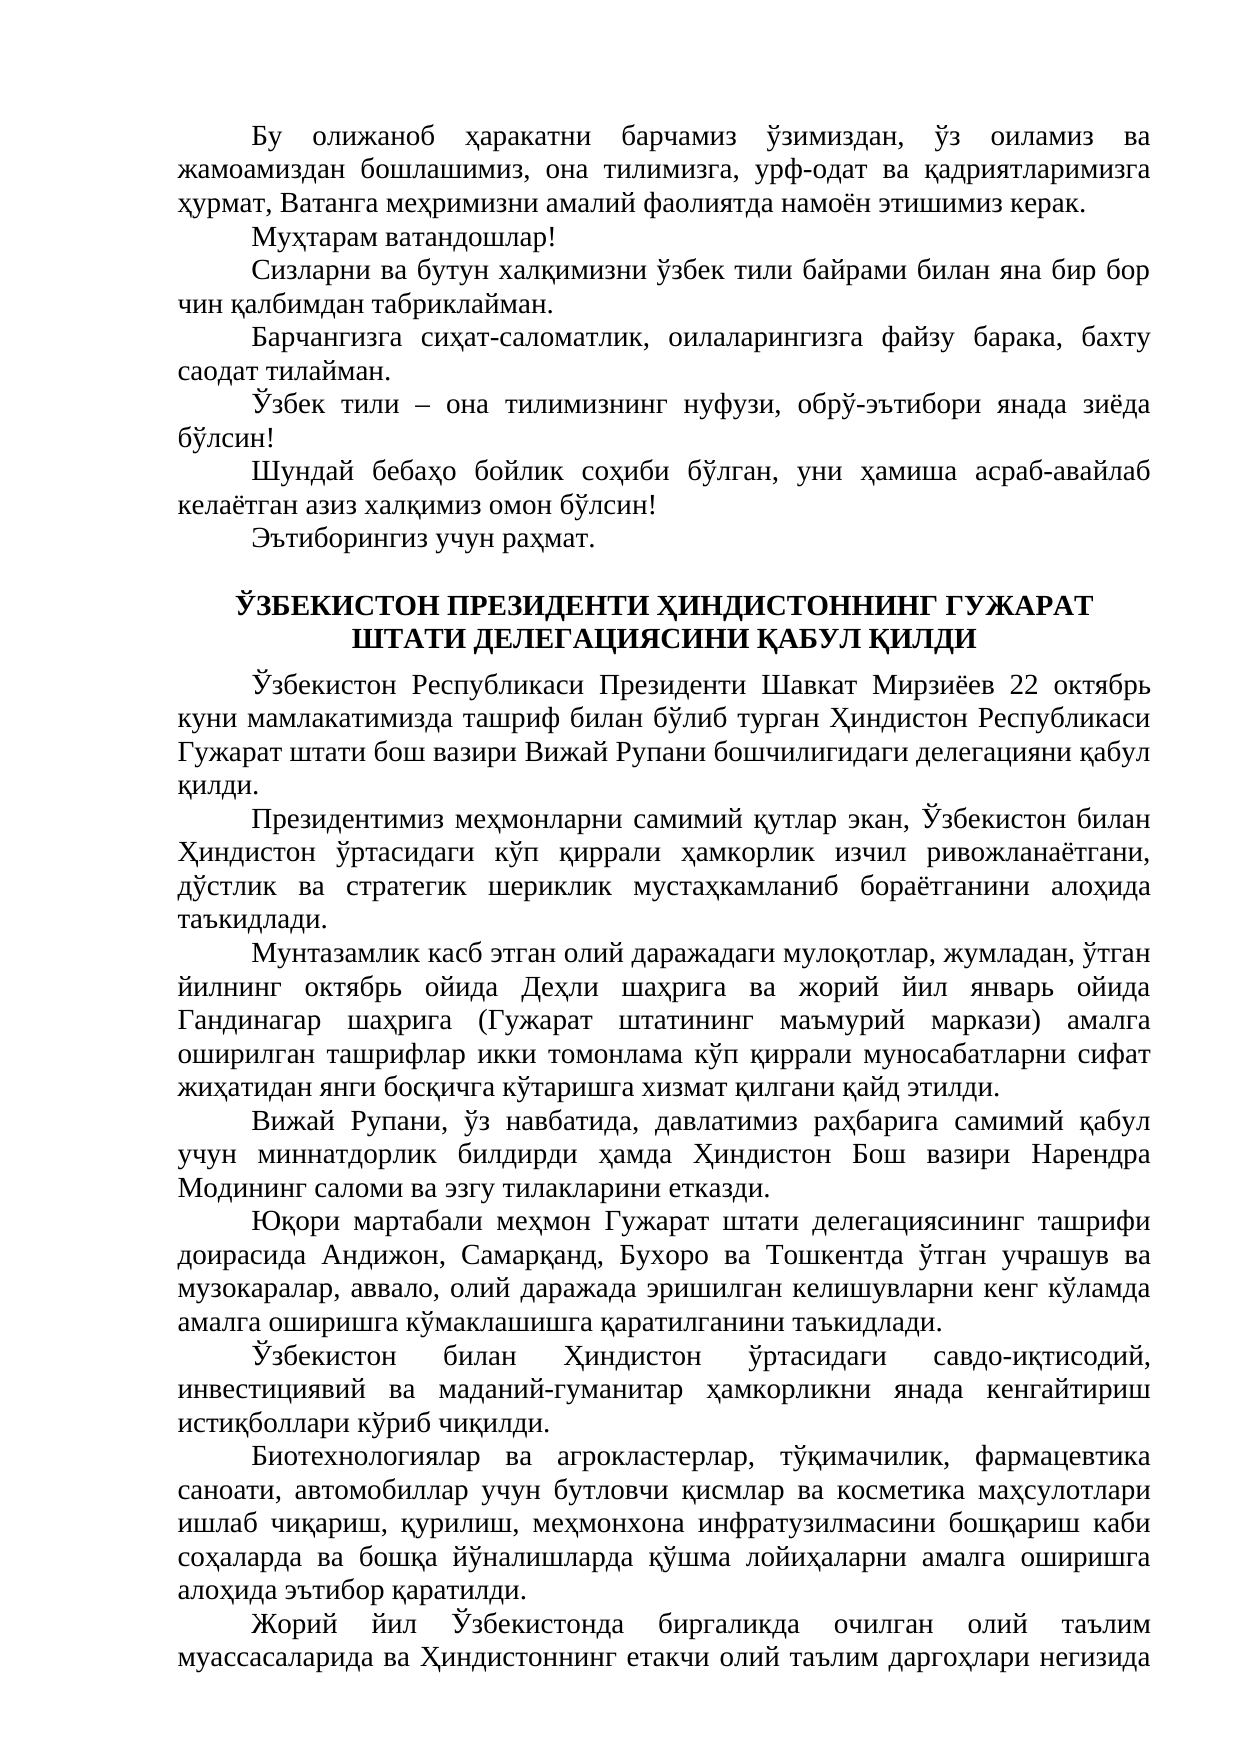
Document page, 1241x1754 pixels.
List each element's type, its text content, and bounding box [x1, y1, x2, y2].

text Шундай бебаҳо бойлик соҳиби бўлган, уни ҳамиша асраб-авайлаб келаётган азиз халқимиз омон бўлсин! [177, 453, 1152, 521]
text Юқори мартабали меҳмон Гужарат штати делегациясининг ташрифи доирасида Андижон, Самарқанд, Бухоро ва Тошкентда ўтган учрашув ва музокаралар, аввало, олий даражада эришилган келишувларни кенг кўламда амалга оширишга кўмаклашишга қаратилганини таъкидлади. [177, 1203, 1152, 1338]
text Президентимиз меҳмонларни самимий қутлар экан, Ўзбекистон билан Ҳиндистон ўртасидаги кўп қиррали ҳамкорлик изчил ривожланаётгани, дўстлик ва стратегик шериклик мустаҳкамланиб бораётганини алоҳида таъкидлади. [177, 801, 1152, 935]
text Биотехнологиялар ва агрокластерлар, тўқимачилик, фармацевтика саноати, автомобиллар учун бутловчи қисмлар ва косметика маҳсулотлари ишлаб чиқариш, қурилиш, меҳмонхона инфратузилмасини бошқариш каби соҳаларда ва бошқа йўналишларда қўшма лойиҳаларни амалга оширишга алоҳида эътибор қаратилди. [177, 1438, 1152, 1606]
text ЎЗБЕКИСТОН ПРЕЗИДЕНТИ ҲИНДИСТОННИНГ ГУЖАРАТ ШТАТИ ДЕЛЕГАЦИЯСИНИ ҚАБУЛ ҚИЛДИ [177, 588, 1152, 655]
text Сизларни ва бутун халқимизни ўзбек тили байрами билан яна бир бор чин қалбимдан табриклайман. [177, 252, 1152, 319]
text Барчангизга сиҳат-саломатлик, оилаларингизга файзу барака, бахту саодат тилайман. [177, 319, 1152, 386]
text Вижай Рупани, ўз навбатида, давлатимиз раҳбарига самимий қабул учун миннатдорлик билдирди ҳамда Ҳиндистон Бош вазири Нарендра Модининг саломи ва эзгу тилакларини етказди. [177, 1103, 1152, 1203]
text Ўзбек тили – она тилимизнинг нуфузи, обрў-эътибори янада зиёда бўлсин! [177, 386, 1152, 453]
text Муҳтарам ватандошлар! [177, 219, 1152, 252]
text Эътиборингиз учун раҳмат. [177, 521, 1152, 554]
text Бу олижаноб ҳаракатни барчамиз ўзимиздан, ўз оиламиз ва жамоамиздан бошлашимиз, она тилимизга, урф-одат ва қадриятларимизга ҳурмат, Ватанга меҳримизни амалий фаолиятда намоён этишимиз керак. [177, 118, 1152, 219]
text Ўзбекистон Республикаси Президенти Шавкат Мирзиёев 22 октябрь куни мамлакатимизда ташриф билан бўлиб турган Ҳиндистон Республикаси Гужарат штати бош вазири Вижай Рупани бошчилигидаги делегацияни қабул қилди. [177, 667, 1152, 801]
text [177, 1606, 1152, 1673]
text Ўзбекистон билан Ҳиндистон ўртасидаги савдо-иқтисодий, инвестициявий ва маданий-гуманитар ҳамкорликни янада кенгайтириш истиқболлари кўриб чиқилди. [177, 1338, 1152, 1438]
text Мунтазамлик касб этган олий даражадаги мулоқотлар, жумладан, ўтган йилнинг октябрь ойида Деҳли шаҳрига ва жорий йил январь ойида Гандинагар шаҳрига (Гужарат штатининг маъмурий маркази) амалга оширилган ташрифлар икки томонлама кўп қиррали муносабатларни сифат жиҳатидан янги босқичга кўтаришга хизмат қилгани қайд этилди. [177, 935, 1152, 1103]
